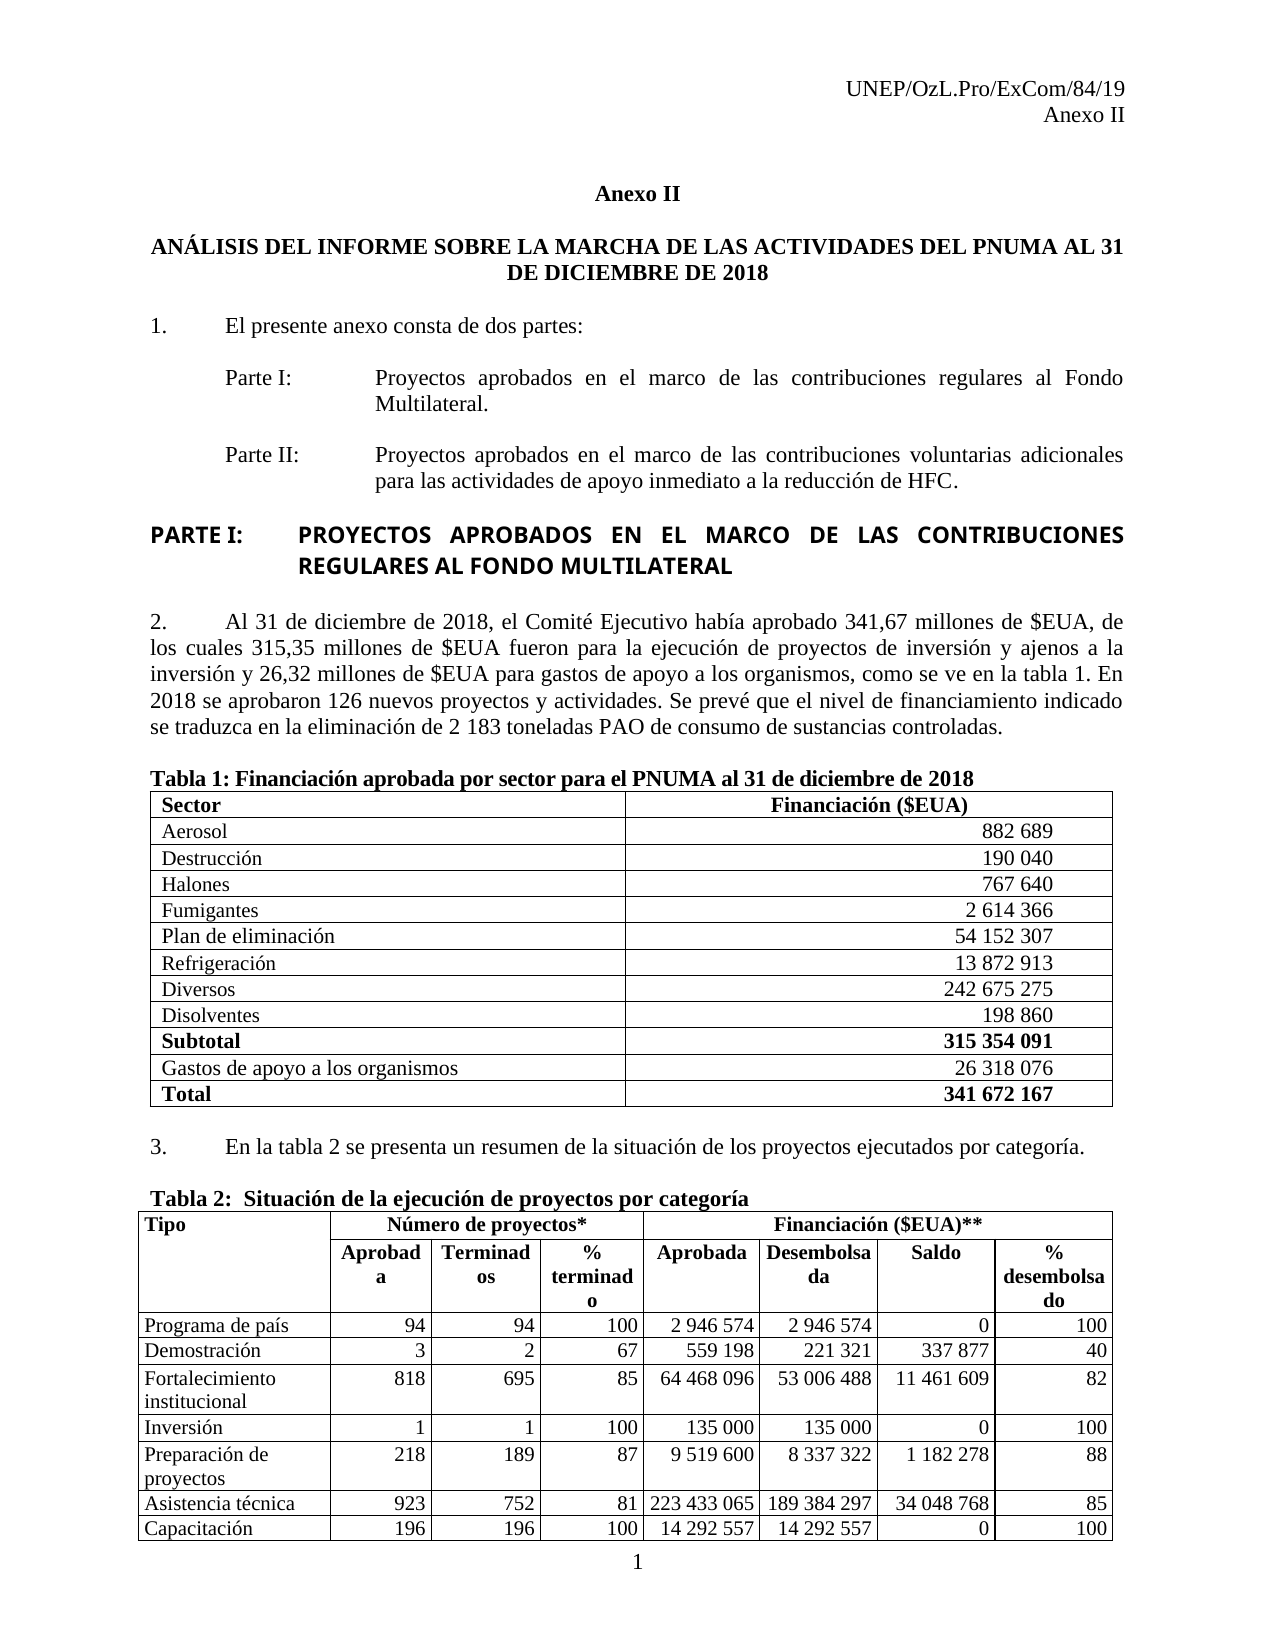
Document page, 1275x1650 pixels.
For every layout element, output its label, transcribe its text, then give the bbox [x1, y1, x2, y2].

subtitle Al 31 de diciembre de 2018, el Comité Ejecutivo había aprobado 341,67 millones de $EUA, de los cuales 315,35 millones de $EUA fueron para la ejecución de proyectos de inversión y ajenos a la inversión y 26,32 millones de $EUA para gastos de apoyo a los organismos, como se ve en la tabla 1. En 2018 se aprobaron 126 nuevos proyectos y actividades. Se prevé que el nivel de financiamiento indicado se traduzca en la eliminación de 2 183 toneladas PAO de consumo de sustancias controladas. [150, 608, 1125, 739]
table_cell 14 292 557 [760, 1516, 877, 1540]
table_cell 2 946 574 [644, 1313, 759, 1337]
table_cell Aprobada [331, 1240, 431, 1312]
table_cell Destrucción [151, 845, 625, 870]
table_cell 242 675 275 [626, 976, 1112, 1001]
title ANÁLISIS DEL INFORME SOBRE LA MARCHA DE LAS ACTIVIDADES DEL PNUMA AL 31 DE DICIEMBRE DE 2018 [150, 233, 1125, 286]
table_cell 3 [331, 1338, 431, 1364]
table_header Sector [151, 792, 625, 817]
table_cell 882 689 [626, 818, 1112, 843]
table_cell 2 [432, 1338, 540, 1364]
table_header Financiación ($EUA) [626, 792, 1112, 817]
table_cell 923 [331, 1491, 431, 1515]
table_cell 82 [996, 1365, 1112, 1413]
table_cell 100 [541, 1415, 643, 1441]
table_cell Preparación de proyectos [139, 1442, 330, 1490]
table_cell 189 384 297 [760, 1491, 877, 1515]
table_cell Total [151, 1081, 625, 1106]
table_cell 34 048 768 [878, 1491, 994, 1515]
table_cell 752 [432, 1491, 540, 1515]
text Anexo II [150, 180, 1125, 207]
table_cell 40 [996, 1338, 1112, 1364]
table_cell 94 [432, 1313, 540, 1337]
table_cell 1 [331, 1415, 431, 1441]
text Tabla 2: Situación de la ejecución de proyectos por categoría [150, 1185, 1125, 1211]
subtitle Parte I: Proyectos aprobados en el marco de las contribuciones regulares al Fondo Multilateral. [225, 363, 1125, 416]
table_cell 14 292 557 [644, 1516, 759, 1540]
table_cell 13 872 913 [626, 950, 1112, 975]
table_cell 64 468 096 [644, 1365, 759, 1413]
table_cell 53 006 488 [760, 1365, 877, 1413]
subtitle Parte II: Proyectos aprobados en el marco de las contribuciones voluntarias adicionales para las actividades de apoyo inmediato a la reducción de HFC. [225, 441, 1125, 494]
table_cell 695 [432, 1365, 540, 1413]
table_cell 218 [331, 1442, 431, 1490]
table_cell 100 [541, 1313, 643, 1337]
title PartE I: Proyectos aprobados en el marco de las contribuciones regulares al Fondo Multilateral [150, 519, 1125, 581]
table_cell 315 354 091 [626, 1028, 1112, 1053]
table_cell 337 877 [878, 1338, 994, 1364]
table_cell Disolventes [151, 1002, 625, 1027]
table_cell Fumigantes [151, 897, 625, 922]
table_cell 1 [432, 1415, 540, 1441]
table_cell Aprobada [644, 1240, 759, 1312]
table_cell 818 [331, 1365, 431, 1413]
table_cell 100 [996, 1516, 1112, 1540]
table_cell 88 [996, 1442, 1112, 1490]
table_header Tipo [139, 1212, 330, 1312]
table_cell Fortalecimiento institucional [139, 1365, 330, 1413]
table_cell 85 [996, 1491, 1112, 1515]
table_cell 94 [331, 1313, 431, 1337]
table_cell Plan de eliminación [151, 923, 625, 948]
table_cell 223 433 065 [644, 1491, 759, 1515]
table_cell 196 [432, 1516, 540, 1540]
table_cell 85 [541, 1365, 643, 1413]
table_cell Saldo [878, 1240, 994, 1312]
table_cell 198 860 [626, 1002, 1112, 1027]
table_cell % desembolsado [996, 1240, 1112, 1312]
table_cell Refrigeración [151, 950, 625, 975]
table_cell 100 [996, 1415, 1112, 1441]
subtitle En la tabla 2 se presenta un resumen de la situación de los proyectos ejecutados por categoría. [150, 1133, 1125, 1160]
table_cell 189 [432, 1442, 540, 1490]
table_cell Desembolsada [760, 1240, 877, 1312]
table_cell 54 152 307 [626, 923, 1112, 948]
table_cell 0 [878, 1313, 994, 1337]
table_cell Gastos de apoyo a los organismos [151, 1055, 625, 1080]
table_cell 0 [878, 1415, 994, 1441]
table_cell 767 640 [626, 871, 1112, 896]
subtitle Tabla 1: Financiación aprobada por sector para el PNUMA al 31 de diciembre de 2018 [150, 764, 1125, 791]
table_cell Halones [151, 871, 625, 896]
table_cell 190 040 [626, 845, 1112, 870]
table_cell 0 [878, 1516, 994, 1540]
table_header Número de proyectos* [331, 1212, 643, 1238]
table_cell 87 [541, 1442, 643, 1490]
table_cell 196 [331, 1516, 431, 1540]
table_cell Inversión [139, 1415, 330, 1441]
subtitle El presente anexo consta de dos partes: [150, 312, 1125, 338]
table_cell 135 000 [760, 1415, 877, 1441]
table_cell Terminados [432, 1240, 540, 1312]
table_cell 341 672 167 [626, 1081, 1112, 1106]
table_cell 221 321 [760, 1338, 877, 1364]
table_cell Aerosol [151, 818, 625, 843]
table_cell 11 461 609 [878, 1365, 994, 1413]
table_cell 2 614 366 [626, 897, 1112, 922]
table_cell 1 182 278 [878, 1442, 994, 1490]
table_cell 26 318 076 [626, 1055, 1112, 1080]
table_cell 100 [996, 1313, 1112, 1337]
table_cell 100 [541, 1516, 643, 1540]
table_cell 8 337 322 [760, 1442, 877, 1490]
table_cell 67 [541, 1338, 643, 1364]
table_cell Subtotal [151, 1028, 625, 1053]
table_cell 135 000 [644, 1415, 759, 1441]
table_cell Diversos [151, 976, 625, 1001]
table_header Financiación ($EUA)** [644, 1212, 1112, 1238]
table_cell % terminado [541, 1240, 643, 1312]
table_cell Asistencia técnica [139, 1491, 330, 1515]
table_cell 559 198 [644, 1338, 759, 1364]
table_cell 81 [541, 1491, 643, 1515]
table_cell Programa de país [139, 1313, 330, 1337]
table_cell 9 519 600 [644, 1442, 759, 1490]
table_cell Capacitación [139, 1516, 330, 1540]
table_cell 2 946 574 [760, 1313, 877, 1337]
table_cell Demostración [139, 1338, 330, 1364]
